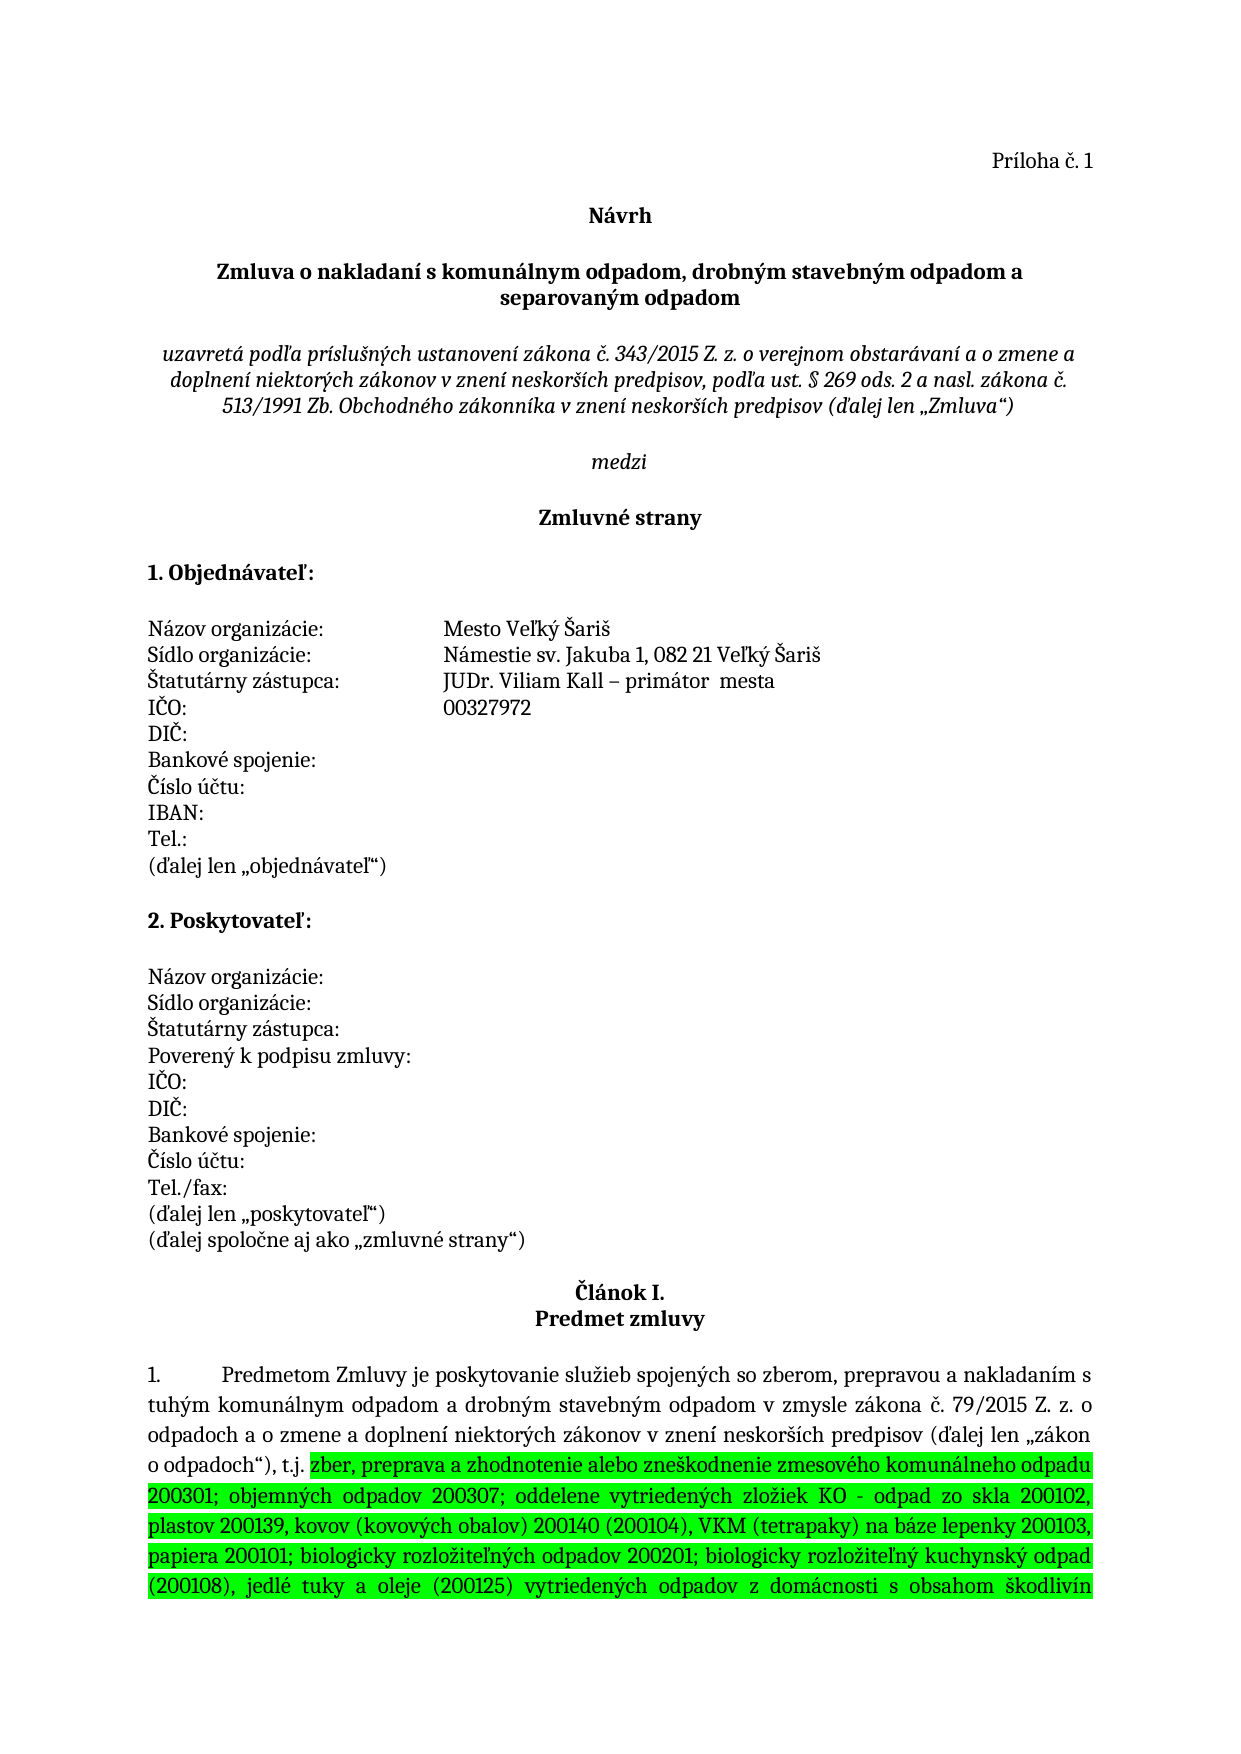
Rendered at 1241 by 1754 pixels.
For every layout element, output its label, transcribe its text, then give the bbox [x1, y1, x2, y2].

text Príloha č. 1 [148, 148, 1093, 174]
text Poverený k podpisu zmluvy: [148, 1043, 1093, 1069]
text Názov organizácie: Sídlo organizácie: [148, 963, 1093, 1016]
text IČO: [148, 1069, 1093, 1095]
text DIČ: Bankové spojenie: Číslo účtu: Tel./fax: (ďalej len „poskytovateľ“) [148, 1095, 1093, 1227]
text IČO: 00327972 [148, 694, 1093, 721]
text Sídlo organizácie: Námestie sv. Jakuba 1, 082 21 Veľký Šariš [148, 642, 1093, 668]
text Štatutárny zástupca: JUDr. Viliam Kall – primátor mesta [148, 668, 1093, 694]
text 1. Objednávateľ: [148, 560, 1093, 586]
text Názov organizácie: Mesto Veľký Šariš [148, 615, 1093, 642]
text Článok I. [148, 1280, 1093, 1306]
text Predmet zmluvy [148, 1306, 1093, 1332]
text Zmluva o nakladaní s komunálnym odpadom, drobným stavebným odpadom a separovaným odpadom [148, 259, 1093, 311]
text Návrh [148, 203, 1093, 229]
text Zmluvné strany [148, 504, 1093, 531]
text DIČ: Bankové́ spojenie: Číslo účtu: IBAN: Tel.: (ďalej len „objednávateľ“) [148, 721, 1093, 879]
text Štatutárny zástupca: [148, 1016, 1093, 1043]
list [148, 1362, 1093, 1483]
text medzi [148, 449, 1093, 475]
text (ďalej spoločne aj ako „zmluvné strany“) [148, 1227, 1093, 1253]
text 2. Poskytovateľ: [148, 908, 1093, 934]
text uzavretá podľa príslušných ustanovení zákona č. 343/2015 Z. z. o verejnom obstarávaní a o zmene a doplnení niektorých zákonov v znení́ neskorších predpisov, podľa ust. § 269 ods. 2 a nasl. zákona č. 513/1991 Zb. Obchodného zákonníka v znení neskorších predpisov (ďalej len „Zmluva“) [148, 341, 1093, 419]
